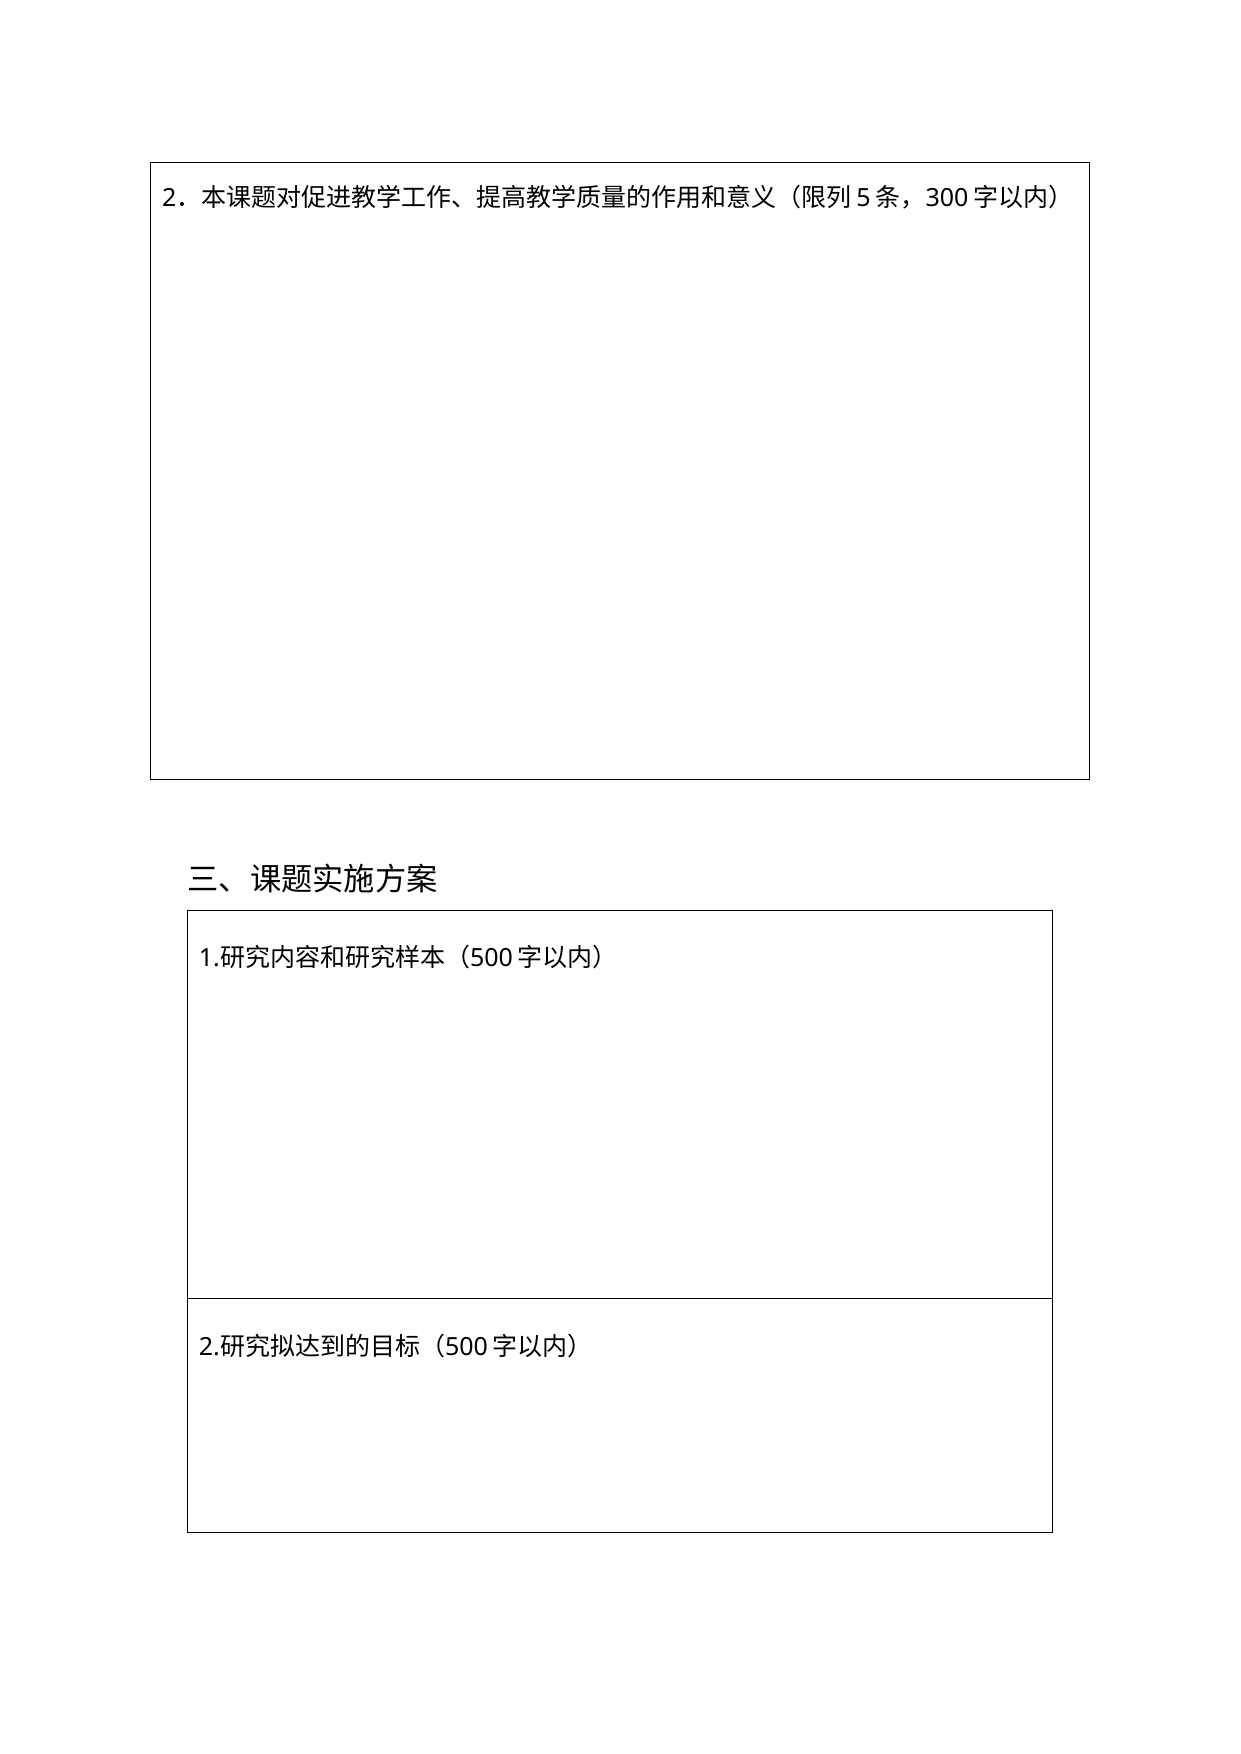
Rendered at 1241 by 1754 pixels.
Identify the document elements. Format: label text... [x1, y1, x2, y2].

table_header 1.研究内容和研究样本（500字以内） [188, 911, 1052, 1298]
table_cell 2.研究拟达到的目标（500字以内） [188, 1299, 1052, 1532]
table_cell 2．本课题对促进教学工作、提高教学质量的作用和意义（限列5条，300字以内） [151, 163, 1089, 778]
text 三、课题实施方案 [187, 844, 1053, 909]
